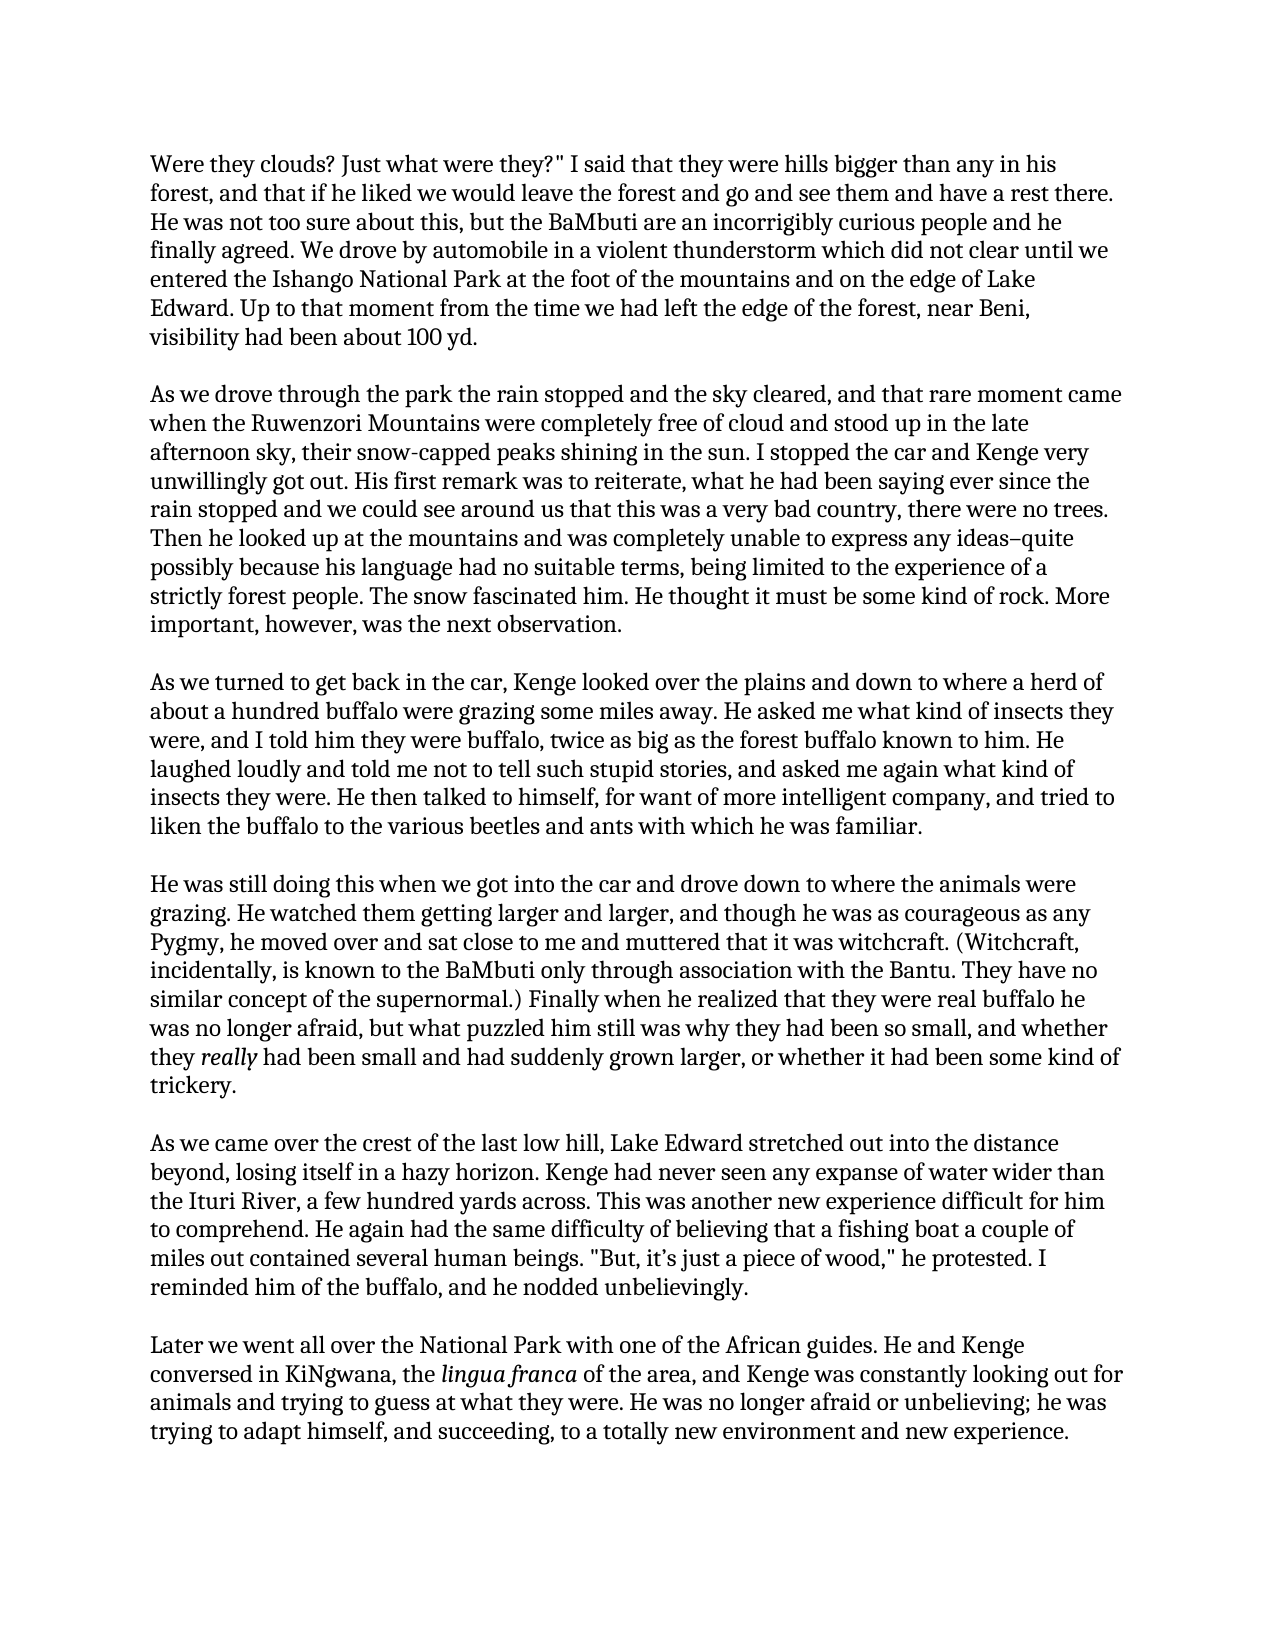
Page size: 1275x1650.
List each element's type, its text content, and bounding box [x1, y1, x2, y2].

text As we drove through the park the rain stopped and the sky cleared, and that rare moment came when the Ruwenzori Mountains were completely free of cloud and stood up in the late afternoon sky, their snow-capped peaks shining in the sun. I stopped the car and Kenge very unwillingly got out. His first remark was to reiterate, what he had been saying ever since the rain stopped and we could see around us that this was a very bad country, there were no trees. Then he looked up at the mountains and was completely unable to express any ideas–quite possibly because his language had no suitable terms, being limited to the experience of a strictly forest people. The snow fascinated him. He thought it must be some kind of rock. More important, however, was the next observation. [150, 380, 1125, 639]
text He was still doing this when we got into the car and drove down to where the animals were grazing. He watched them getting larger and larger, and though he was as courageous as any Pygmy, he moved over and sat close to me and muttered that it was witchcraft. (Witchcraft, incidentally, is known to the BaMbuti only through association with the Bantu. They have no similar concept of the supernormal.) Finally when he realized that they were real buffalo he was no longer afraid, but what puzzled him still was why they had been so small, and whether they really had been small and had suddenly grown larger, or whether it had been some kind of trickery. [150, 870, 1125, 1100]
text As we turned to get back in the car, Kenge looked over the plains and down to where a herd of about a hundred buffalo were grazing some miles away. He asked me what kind of insects they were, and I told him they were buffalo, twice as big as the forest buffalo known to him. He laughed loudly and told me not to tell such stupid stories, and asked me again what kind of insects they were. He then talked to himself, for want of more intelligent company, and tried to liken the buffalo to the various beetles and ants with which he was familiar. [150, 668, 1125, 841]
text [150, 150, 1125, 351]
text Later we went all over the National Park with one of the African guides. He and Kenge conversed in KiNgwana, the lingua franca of the area, and Kenge was constantly looking out for animals and trying to guess at what they were. He was no longer afraid or unbelieving; he was trying to adapt himself, and succeeding, to a totally new environment and new experience. [150, 1331, 1125, 1446]
text As we came over the crest of the last low hill, Lake Edward stretched out into the distance beyond, losing itself in a hazy horizon. Kenge had never seen any expanse of water wider than the Ituri River, a few hundred yards across. This was another new experience difficult for him to comprehend. He again had the same difficulty of believing that a fishing boat a couple of miles out contained several human beings. "But, it’s just a piece of wood," he protested. I reminded him of the buffalo, and he nodded unbelievingly. [150, 1129, 1125, 1302]
